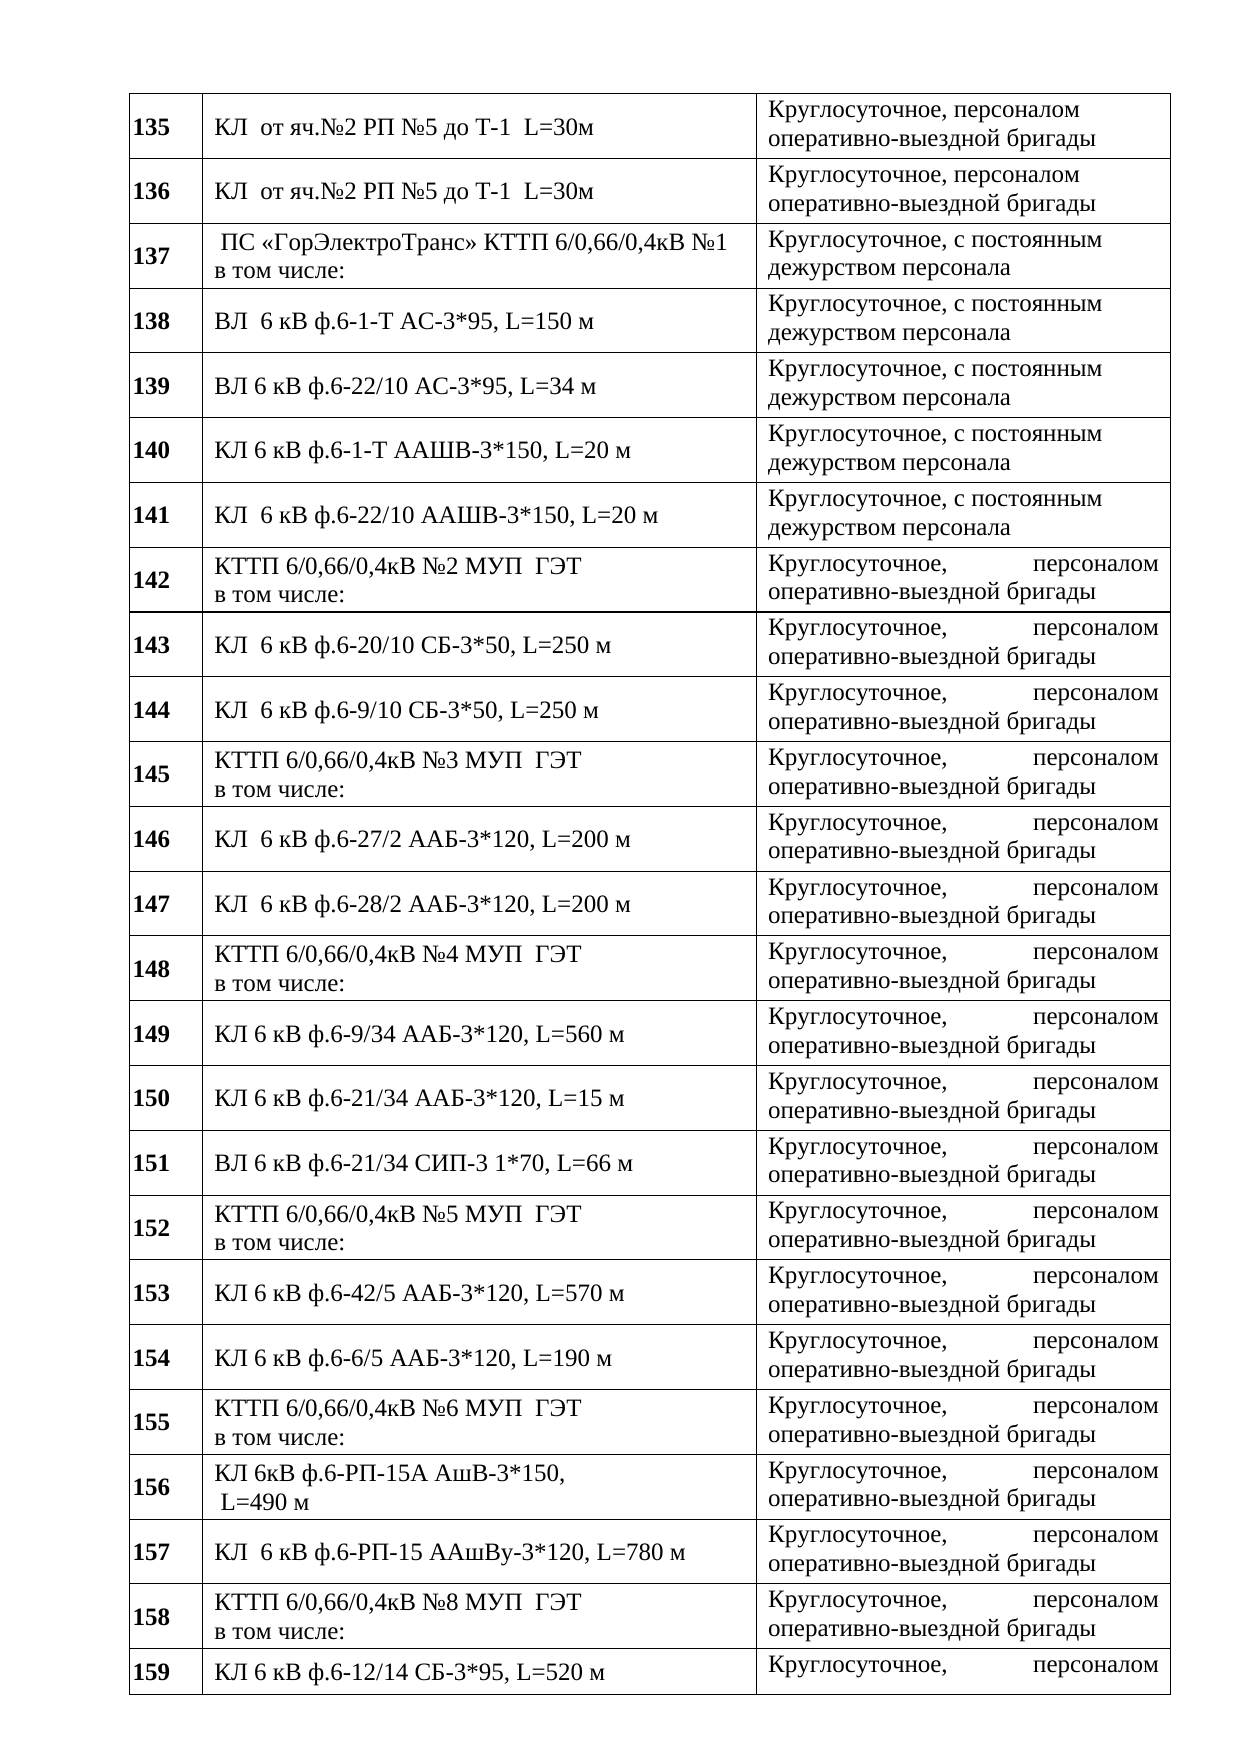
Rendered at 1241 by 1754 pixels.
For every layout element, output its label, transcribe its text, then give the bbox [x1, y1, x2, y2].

table_cell Круглосуточное, персоналом оперативно-выездной бригады [757, 936, 1170, 1000]
table_cell КЛ 6 кВ ф.6-42/5 ААБ-3*120, L=570 м [203, 1260, 756, 1324]
table_cell Круглосуточное, персоналом оперативно-выездной бригады [757, 1455, 1170, 1518]
table_cell Круглосуточное, персоналом оперативно-выездной бригады [757, 742, 1170, 806]
table_cell КЛ 6 кВ ф.6-27/2 ААБ-3*120, L=200 м [203, 807, 756, 871]
table_cell Круглосуточное, персоналом оперативно-выездной бригады [757, 1390, 1170, 1454]
table_cell Круглосуточное, персоналом оперативно-выездной бригады [757, 613, 1170, 676]
table_cell ВЛ 6 кВ ф.6-1-Т АС-3*95, L=150 м [203, 289, 756, 352]
table_cell Круглосуточное, с постоянным дежурством персонала [757, 418, 1170, 482]
table_cell Круглосуточное, персоналом оперативно-выездной бригады [757, 872, 1170, 935]
table_cell КЛ от яч.№2 РП №5 до Т-1 L=30м [203, 159, 756, 223]
table_cell КЛ 6 кВ ф.6-9/10 СБ-3*50, L=250 м [203, 677, 756, 741]
table_cell [130, 1390, 202, 1454]
table_cell КТТП 6/0,66/0,4кВ №3 МУП ГЭТ в том числе: [203, 742, 756, 806]
table_cell [130, 872, 202, 935]
table_cell КЛ от яч.№2 РП №5 до Т-1 L=30м [203, 94, 756, 158]
table_cell [130, 742, 202, 806]
table_cell [130, 548, 202, 611]
table_cell КЛ 6 кВ ф.6-1-Т ААШВ-3*150, L=20 м [203, 418, 756, 482]
table_cell Круглосуточное, с постоянным дежурством персонала [757, 224, 1170, 287]
table_cell КЛ 6 кВ ф.6-9/34 ААБ-3*120, L=560 м [203, 1001, 756, 1065]
table_cell [130, 94, 202, 158]
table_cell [757, 1649, 1170, 1694]
table_cell КЛ 6кВ ф.6-РП-15А АшВ-3*150, L=490 м [203, 1455, 756, 1518]
table_cell [130, 1001, 202, 1065]
table_cell [130, 1520, 202, 1583]
table_cell Круглосуточное, персоналом оперативно-выездной бригады [757, 548, 1170, 611]
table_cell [757, 1520, 1170, 1583]
table_cell Круглосуточное, персоналом оперативно-выездной бригады [757, 1260, 1170, 1324]
table_cell [130, 1649, 202, 1694]
table_cell Круглосуточное, персоналом оперативно-выездной бригады [757, 1066, 1170, 1130]
table_cell [130, 483, 202, 547]
table_cell Круглосуточное, с постоянным дежурством персонала [757, 289, 1170, 352]
table_cell ПС «ГорЭлектроТранс» КТТП 6/0,66/0,4кВ №1 в том числе: [203, 224, 756, 287]
table_cell Круглосуточное, персоналом оперативно-выездной бригады [757, 1196, 1170, 1259]
table_cell КЛ 6 кВ ф.6-РП-15 ААшВу-3*120, L=780 м [203, 1520, 756, 1583]
table_cell ВЛ 6 кВ ф.6-21/34 СИП-3 1*70, L=66 м [203, 1131, 756, 1194]
table_cell Круглосуточное, персоналом оперативно-выездной бригады [757, 1325, 1170, 1389]
table_cell [130, 1131, 202, 1194]
table_cell [130, 1584, 202, 1648]
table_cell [757, 1584, 1170, 1648]
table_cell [757, 159, 1170, 223]
table_cell КТТП 6/0,66/0,4кВ №4 МУП ГЭТ в том числе: [203, 936, 756, 1000]
table_cell [130, 1196, 202, 1259]
table_cell КЛ 6 кВ ф.6-28/2 ААБ-3*120, L=200 м [203, 872, 756, 935]
table_cell [130, 418, 202, 482]
table_cell [130, 289, 202, 352]
table_cell Круглосуточное, с постоянным дежурством персонала [757, 353, 1170, 417]
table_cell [203, 1649, 756, 1694]
table_cell КЛ 6 кВ ф.6-22/10 ААШВ-3*150, L=20 м [203, 483, 756, 547]
table_cell ВЛ 6 кВ ф.6-22/10 АС-3*95, L=34 м [203, 353, 756, 417]
table_cell КТТП 6/0,66/0,4кВ №6 МУП ГЭТ в том числе: [203, 1390, 756, 1454]
table_cell [130, 807, 202, 871]
table_cell Круглосуточное, персоналом оперативно-выездной бригады [757, 677, 1170, 741]
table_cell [757, 94, 1170, 158]
table_cell КЛ 6 кВ ф.6-6/5 ААБ-3*120, L=190 м [203, 1325, 756, 1389]
table_cell [130, 677, 202, 741]
table_cell КТТП 6/0,66/0,4кВ №5 МУП ГЭТ в том числе: [203, 1196, 756, 1259]
table_cell [130, 224, 202, 287]
table_cell [130, 1325, 202, 1389]
table_cell Круглосуточное, персоналом оперативно-выездной бригады [757, 1001, 1170, 1065]
table_cell [130, 613, 202, 676]
table_cell Круглосуточное, персоналом оперативно-выездной бригады [757, 807, 1170, 871]
table_cell КЛ 6 кВ ф.6-20/10 СБ-3*50, L=250 м [203, 613, 756, 676]
table_cell КЛ 6 кВ ф.6-21/34 ААБ-3*120, L=15 м [203, 1066, 756, 1130]
table_cell [130, 353, 202, 417]
table_cell Круглосуточное, с постоянным дежурством персонала [757, 483, 1170, 547]
table_cell [130, 1260, 202, 1324]
table_cell [130, 936, 202, 1000]
table_cell КТТП 6/0,66/0,4кВ №2 МУП ГЭТ в том числе: [203, 548, 756, 611]
table_cell Круглосуточное, персоналом оперативно-выездной бригады [757, 1131, 1170, 1194]
table_cell [130, 1455, 202, 1518]
table_cell [130, 1066, 202, 1130]
table_cell [130, 159, 202, 223]
table_cell КТТП 6/0,66/0,4кВ №8 МУП ГЭТ в том числе: [203, 1584, 756, 1648]
